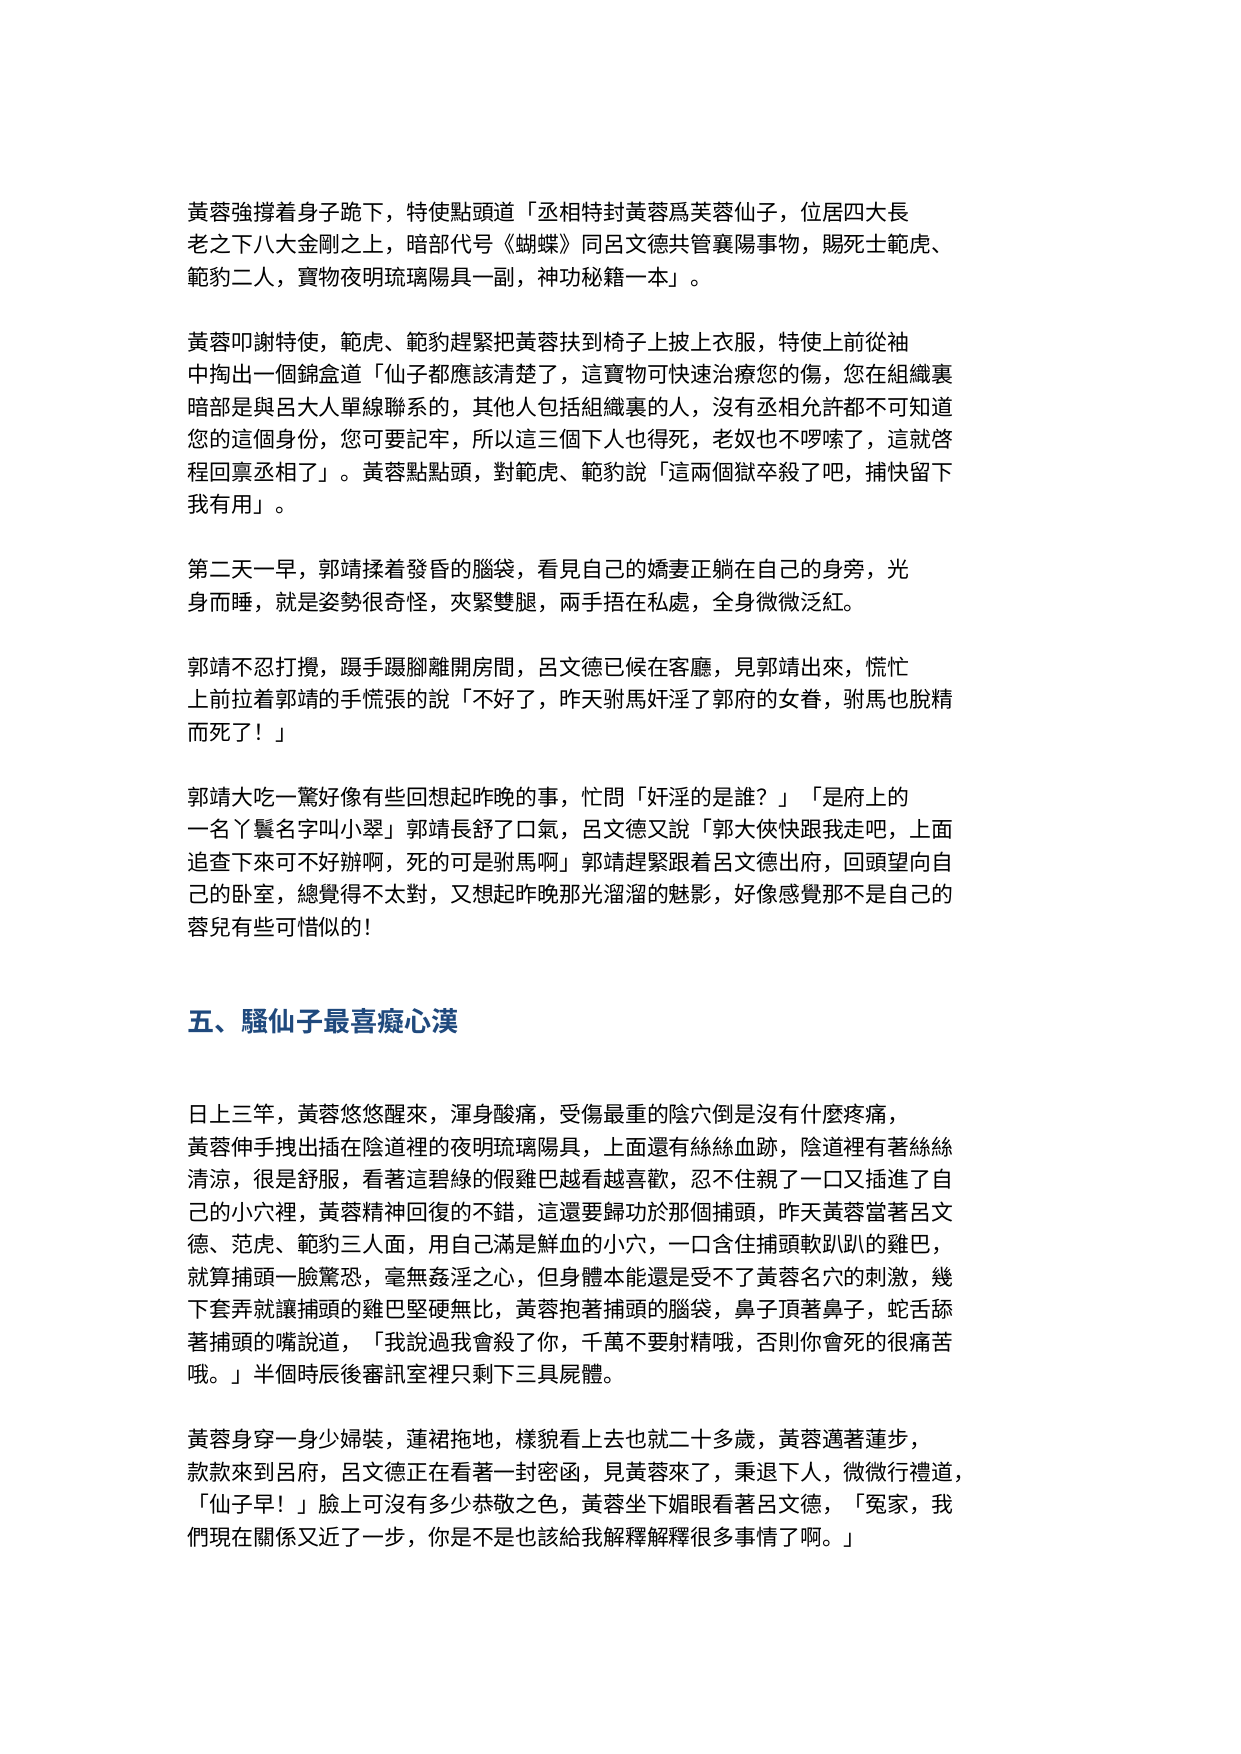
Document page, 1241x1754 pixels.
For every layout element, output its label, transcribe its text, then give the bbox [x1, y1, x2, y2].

text 第二天一早，郭靖揉着發昏的腦袋，看見自己的嬌妻正躺在自己的身旁，光 [187, 552, 1053, 584]
text 蓉兒有些可惜似的！ [187, 909, 1053, 942]
text 範豹二人，寶物夜明琉璃陽具一副，神功秘籍一本」。 [187, 259, 1053, 292]
text 款款來到呂府，呂文德正在看著一封密函，見黃蓉來了，秉退下人，微微行禮道， [187, 1454, 1053, 1487]
text 清涼，很是舒服，看著這碧綠的假雞巴越看越喜歡，忍不住親了一口又插進了自 [187, 1162, 1053, 1194]
text 德、范虎、範豹三人面，用自己滿是鮮血的小穴，一口含住捕頭軟趴趴的雞巴， [187, 1227, 1053, 1259]
text 中掏出一個錦盒道「仙子都應該清楚了，這寶物可快速治療您的傷，您在組織裏 [187, 357, 1053, 389]
text 而死了！」 [187, 714, 1053, 747]
text 己的卧室，總覺得不太對，又想起昨晚那光溜溜的魅影，好像感覺那不是自己的 [187, 877, 1053, 909]
text 郭靖大吃一驚好像有些回想起昨晚的事，忙問「奸淫的是誰？」「是府上的 [187, 779, 1053, 812]
text 我有用」。 [187, 487, 1053, 519]
text 著捕頭的嘴說道，「我說過我會殺了你，千萬不要射精哦，否則你會死的很痛苦 [187, 1324, 1053, 1357]
text 就算捕頭一臉驚恐，毫無姦淫之心，但身體本能還是受不了黃蓉名穴的刺激，幾 [187, 1259, 1053, 1292]
subtitle 五、騷仙子最喜癡心漢 [187, 987, 1053, 1052]
text 老之下八大金剛之上，暗部代号《蝴蝶》同呂文德共管襄陽事物，賜死士範虎、 [187, 227, 1053, 259]
text 「仙子早！」臉上可沒有多少恭敬之色，黃蓉坐下媚眼看著呂文德，「冤家，我 [187, 1487, 1053, 1519]
text 黃蓉強撐着身子跪下，特使點頭道「丞相特封黃蓉爲芙蓉仙子，位居四大長 [187, 194, 1053, 227]
text 暗部是與呂大人單線聯系的，其他人包括組織裏的人，沒有丞相允許都不可知道 [187, 389, 1053, 422]
text 一名丫鬟名字叫小翠」郭靖長舒了口氣，呂文德又說「郭大俠快跟我走吧，上面 [187, 812, 1053, 844]
text 程回禀丞相了」。黃蓉點點頭，對範虎、範豹說「這兩個獄卒殺了吧，捕快留下 [187, 454, 1053, 487]
text 追查下來可不好辦啊，死的可是驸馬啊」郭靖趕緊跟着呂文德出府，回頭望向自 [187, 844, 1053, 877]
text 下套弄就讓捕頭的雞巴堅硬無比，黃蓉抱著捕頭的腦袋，鼻子頂著鼻子，蛇舌舔 [187, 1292, 1053, 1324]
text 們現在關係又近了一步，你是不是也該給我解釋解釋很多事情了啊。」 [187, 1519, 1053, 1552]
text 黃蓉叩謝特使，範虎、範豹趕緊把黃蓉扶到椅子上披上衣服，特使上前從袖 [187, 324, 1053, 357]
text 黃蓉身穿一身少婦裝，蓮裙拖地，樣貌看上去也就二十多歲，黃蓉邁著蓮步， [187, 1422, 1053, 1454]
text 您的這個身份，您可要記牢，所以這三個下人也得死，老奴也不啰嗦了，這就啓 [187, 422, 1053, 454]
text 日上三竿，黃蓉悠悠醒來，渾身酸痛，受傷最重的陰穴倒是沒有什麼疼痛， [187, 1097, 1053, 1129]
text 哦。」半個時辰後審訊室裡只剩下三具屍體。 [187, 1357, 1053, 1389]
text 己的小穴裡，黃蓉精神回復的不錯，這還要歸功於那個捕頭，昨天黃蓉當著呂文 [187, 1194, 1053, 1227]
text 黃蓉伸手拽出插在陰道裡的夜明琉璃陽具，上面還有絲絲血跡，陰道裡有著絲絲 [187, 1129, 1053, 1162]
text 郭靖不忍打攪，蹑手蹑腳離開房間，呂文德已候在客廳，見郭靖出來，慌忙 [187, 649, 1053, 682]
text 上前拉着郭靖的手慌張的說「不好了，昨天驸馬奸淫了郭府的女眷，驸馬也脫精 [187, 682, 1053, 714]
text 身而睡，就是姿勢很奇怪，夾緊雙腿，兩手捂在私處，全身微微泛紅。 [187, 584, 1053, 617]
